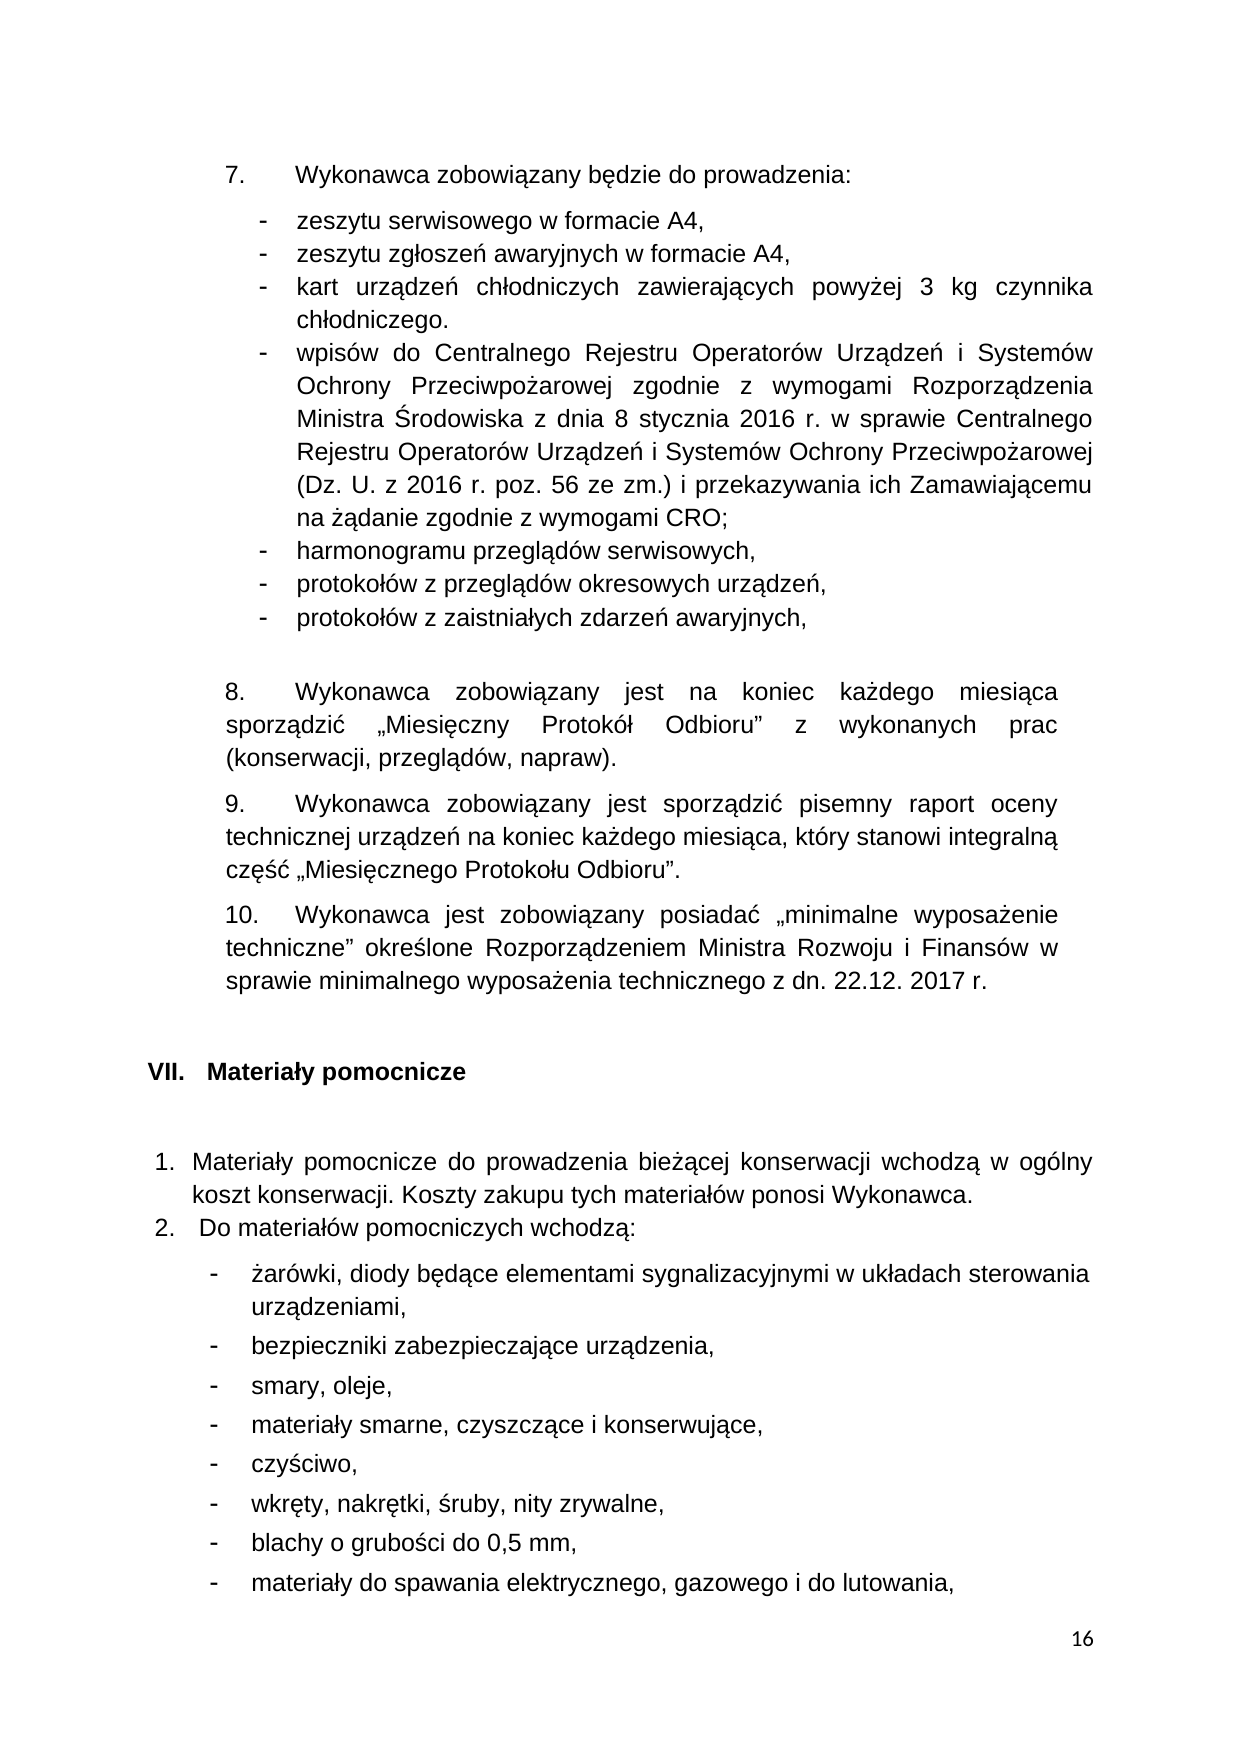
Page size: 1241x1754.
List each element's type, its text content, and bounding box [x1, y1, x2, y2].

list Wykonawca zobowiązany będzie do prowadzenia: [224, 160, 1074, 189]
list czyściwo, [209, 1449, 1091, 1478]
list Materiały pomocnicze do prowadzenia bieżącej konserwacji wchodzą w ogólny koszt konserwacji. Koszty zakupu tych materiałów ponosi Wykonawca. [154, 1147, 1094, 1209]
list materiały smarne, czyszczące i konserwujące, [209, 1410, 1091, 1439]
list Wykonawca zobowiązany jest na koniec każdego miesiąca sporządzić „Miesięczny Protokół Odbioru” z wykonanych prac (konserwacji, przeglądów, napraw). [224, 677, 1059, 772]
list zeszytu serwisowego w formacie A4, [259, 206, 1094, 234]
list bezpieczniki zabezpieczające urządzenia, [209, 1331, 1091, 1360]
list Materiały pomocnicze [147, 1057, 1094, 1086]
list blachy o grubości do 0,5 mm, [209, 1528, 1091, 1557]
list Do materiałów pomocniczych wchodzą: [154, 1213, 1094, 1242]
list protokołów z przeglądów okresowych urządzeń, [259, 569, 1094, 598]
list kart urządzeń chłodniczych zawierających powyżej 3 kg czynnika chłodniczego. [259, 272, 1094, 334]
list wkręty, nakrętki, śruby, nity zrywalne, [209, 1489, 1091, 1518]
list wpisów do Centralnego Rejestru Operatorów Urządzeń i Systemów Ochrony Przeciwpożarowej zgodnie z wymogami Rozporządzenia Ministra Środowiska z dnia 8 stycznia 2016 r. w sprawie Centralnego Rejestru Operatorów Urządzeń i Systemów Ochrony Przeciwpożarowej (Dz. U. z 2016 r. poz. 56 ze zm.) i przekazywania ich Zamawiającemu na żądanie zgodnie z wymogami CRO; [259, 338, 1094, 532]
list zeszytu zgłoszeń awaryjnych w formacie A4, [259, 239, 1094, 268]
list protokołów z zaistniałych zdarzeń awaryjnych, [259, 603, 1094, 631]
list materiały do spawania elektrycznego, gazowego i do lutowania, [209, 1568, 1091, 1596]
list Wykonawca jest zobowiązany posiadać „minimalne wyposażenie techniczne” określone Rozporządzeniem Ministra Rozwoju i Finansów w sprawie minimalnego wyposażenia technicznego z dn. 22.12. 2017 r. [224, 900, 1059, 995]
list Wykonawca zobowiązany jest sporządzić pisemny raport oceny technicznej urządzeń na koniec każdego miesiąca, który stanowi integralną część „Miesięcznego Protokołu Odbioru”. [224, 788, 1059, 883]
list smary, oleje, [209, 1371, 1091, 1399]
list żarówki, diody będące elementami sygnalizacyjnymi w układach sterowania urządzeniami, [209, 1259, 1091, 1321]
list harmonogramu przeglądów serwisowych, [259, 536, 1094, 565]
